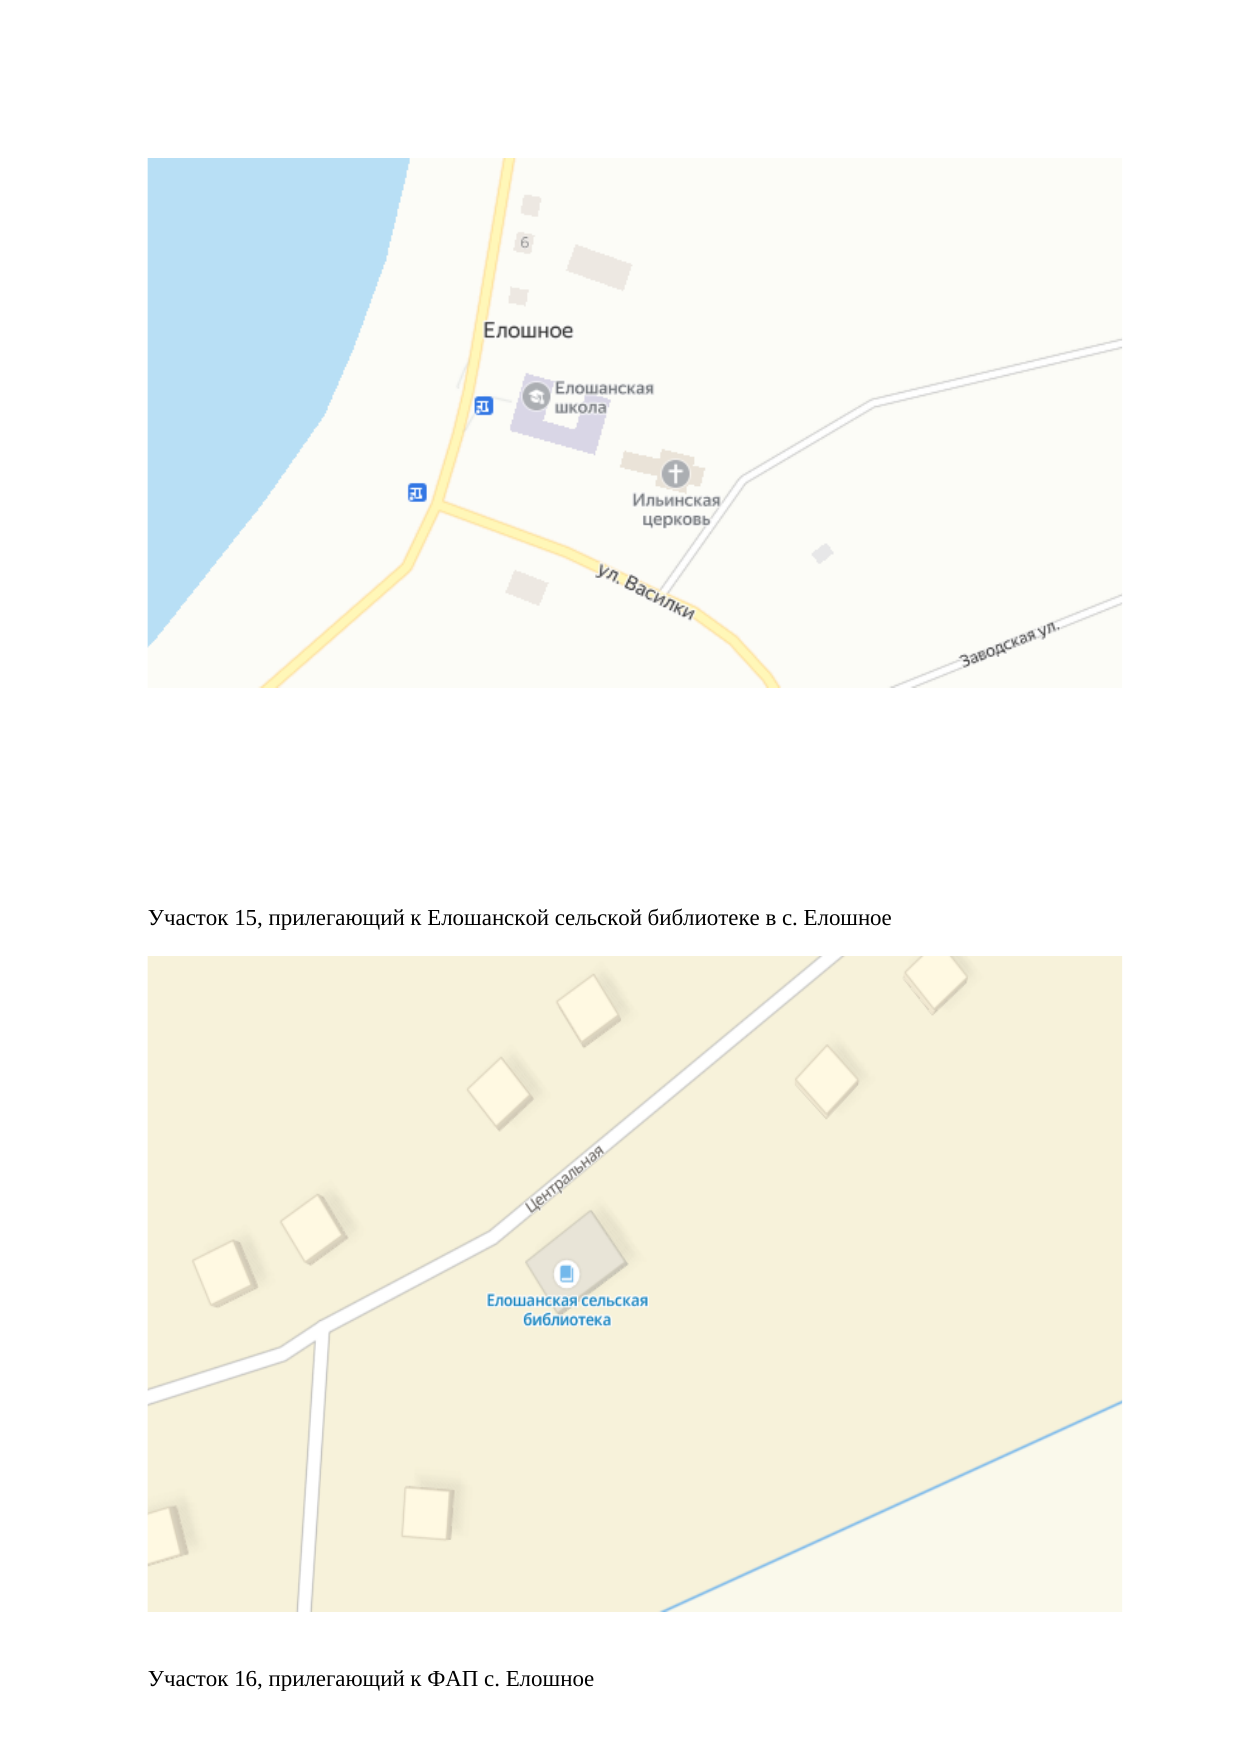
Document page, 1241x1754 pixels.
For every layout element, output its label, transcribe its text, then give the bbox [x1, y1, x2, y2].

picture [147, 158, 1123, 688]
picture [147, 956, 1123, 1612]
text Участок 15, прилегающий к Елошанской сельской библиотеке в с. Елошное [148, 904, 1152, 930]
text Участок 16, прилегающий к ФАП с. Елошное [148, 1664, 1152, 1691]
